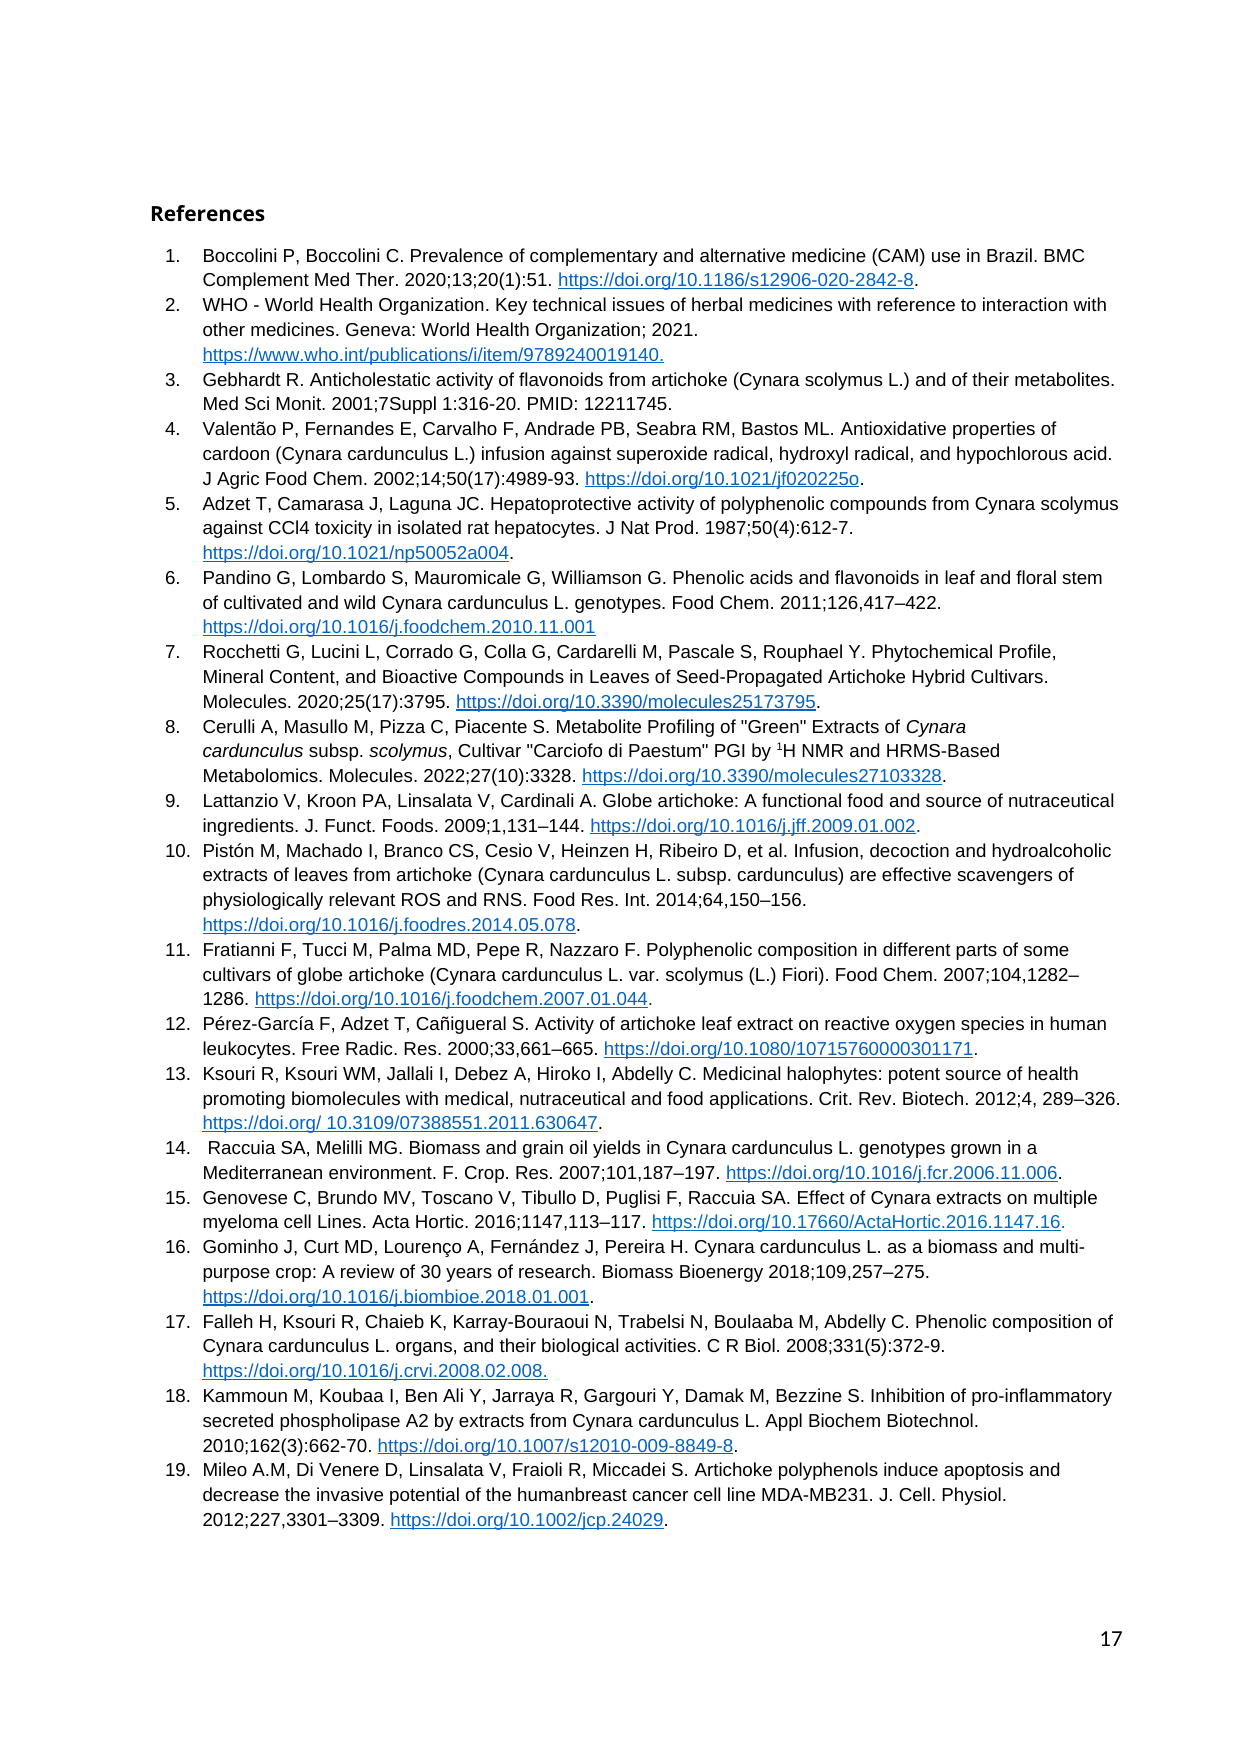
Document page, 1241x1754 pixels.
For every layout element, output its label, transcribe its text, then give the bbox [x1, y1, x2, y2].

list Fratianni F, Tucci M, Palma MD, Pepe R, Nazzaro F. Polyphenolic composition in different parts of some cultivars of globe artichoke (Cynara cardunculus L. var. scolymus (L.) Fiori). Food Chem. 2007;104,1282–1286. https://doi.org/10.1016/j.foodchem.2007.01.044. [165, 938, 1122, 1010]
list Adzet T, Camarasa J, Laguna JC. Hepatoprotective activity of polyphenolic compounds from Cynara scolymus against CCl4 toxicity in isolated rat hepatocytes. J Nat Prod. 1987;50(4):612-7. https://doi.org/10.1021/np50052a004. [165, 492, 1122, 563]
list Pérez-García F, Adzet T, Cañigueral S. Activity of artichoke leaf extract on reactive oxygen species in human leukocytes. Free Radic. Res. 2000;33,661–665. https://doi.org/10.1080/10715760000301171. [165, 1013, 1122, 1059]
list Pistón M, Machado I, Branco CS, Cesio V, Heinzen H, Ribeiro D, et al. Infusion, decoction and hydroalcoholic extracts of leaves from artichoke (Cynara cardunculus L. subsp. cardunculus) are effective scavengers of physiologically relevant ROS and RNS. Food Res. Int. 2014;64,150–156. https://doi.org/10.1016/j.foodres.2014.05.078. [165, 839, 1122, 935]
list Kammoun M, Koubaa I, Ben Ali Y, Jarraya R, Gargouri Y, Damak M, Bezzine S. Inhibition of pro-inflammatory secreted phospholipase A2 by extracts from Cynara cardunculus L. Appl Biochem Biotechnol. 2010;162(3):662-70. https://doi.org/10.1007/s12010-009-8849-8. [165, 1385, 1122, 1456]
list Ksouri R, Ksouri WM, Jallali I, Debez A, Hiroko I, Abdelly C. Medicinal halophytes: potent source of health promoting biomolecules with medical, nutraceutical and food applications. Crit. Rev. Biotech. 2012;4, 289–326. https://doi.org/ 10.3109/07388551.2011.630647. [165, 1062, 1122, 1134]
list WHO - World Health Organization. Key technical issues of herbal medicines with reference to interaction with other medicines. Geneva: World Health Organization; 2021. https://www.who.int/publications/i/item/9789240019140. [165, 294, 1122, 365]
list Genovese C, Brundo MV, Toscano V, Tibullo D, Puglisi F, Raccuia SA. Effect of Cynara extracts on multiple myeloma cell Lines. Acta Hortic. 2016;1147,113–117. https://doi.org/10.17660/ActaHortic.2016.1147.16. [165, 1186, 1122, 1233]
list Gominho J, Curt MD, Lourenço A, Fernández J, Pereira H. Cynara cardunculus L. as a biomass and multi-purpose crop: A review of 30 years of research. Biomass Bioenergy 2018;109,257–275. https://doi.org/10.1016/j.biombioe.2018.01.001. [165, 1236, 1122, 1307]
list Cerulli A, Masullo M, Pizza C, Piacente S. Metabolite Profiling of "Green" Extracts of Cynara cardunculus subsp. scolymus, Cultivar "Carciofo di Paestum" PGI by 1H NMR and HRMS-Based Metabolomics. Molecules. 2022;27(10):3328. https://doi.org/10.3390/molecules27103328. [165, 715, 1122, 787]
list Gebhardt R. Anticholestatic activity of flavonoids from artichoke (Cynara scolymus L.) and of their metabolites. Med Sci Monit. 2001;7Suppl 1:316-20. PMID: 12211745. [165, 368, 1122, 415]
list Lattanzio V, Kroon PA, Linsalata V, Cardinali A. Globe artichoke: A functional food and source of nutraceutical ingredients. J. Funct. Foods. 2009;1,131–144. https://doi.org/10.1016/j.jff.2009.01.002. [165, 790, 1122, 836]
list Boccolini P, Boccolini C. Prevalence of complementary and alternative medicine (CAM) use in Brazil. BMC Complement Med Ther. 2020;13;20(1):51. https://doi.org/10.1186/s12906-020-2842-8. [165, 244, 1122, 291]
text References [150, 199, 1122, 228]
list Raccuia SA, Melilli MG. Biomass and grain oil yields in Cynara cardunculus L. genotypes grown in a Mediterranean environment. F. Crop. Res. 2007;101,187–197. https://doi.org/10.1016/j.fcr.2006.11.006. [165, 1137, 1122, 1183]
list Falleh H, Ksouri R, Chaieb K, Karray-Bouraoui N, Trabelsi N, Boulaaba M, Abdelly C. Phenolic composition of Cynara cardunculus L. organs, and their biological activities. C R Biol. 2008;331(5):372-9. https://doi.org/10.1016/j.crvi.2008.02.008. [165, 1310, 1122, 1382]
list Valentão P, Fernandes E, Carvalho F, Andrade PB, Seabra RM, Bastos ML. Antioxidative properties of cardoon (Cynara cardunculus L.) infusion against superoxide radical, hydroxyl radical, and hypochlorous acid. J Agric Food Chem. 2002;14;50(17):4989-93. https://doi.org/10.1021/jf020225o. [165, 418, 1122, 489]
list Mileo A.M, Di Venere D, Linsalata V, Fraioli R, Miccadei S. Artichoke polyphenols induce apoptosis and decrease the invasive potential of the humanbreast cancer cell line MDA-MB231. J. Cell. Physiol. 2012;227,3301–3309. https://doi.org/10.1002/jcp.24029. [165, 1459, 1122, 1530]
list Pandino G, Lombardo S, Mauromicale G, Williamson G. Phenolic acids and flavonoids in leaf and floral stem of cultivated and wild Cynara cardunculus L. genotypes. Food Chem. 2011;126,417–422. https://doi.org/10.1016/j.foodchem.2010.11.001 [165, 567, 1122, 638]
list Rocchetti G, Lucini L, Corrado G, Colla G, Cardarelli M, Pascale S, Rouphael Y. Phytochemical Profile, Mineral Content, and Bioactive Compounds in Leaves of Seed-Propagated Artichoke Hybrid Cultivars. Molecules. 2020;25(17):3795. https://doi.org/10.3390/molecules25173795. [165, 641, 1122, 712]
